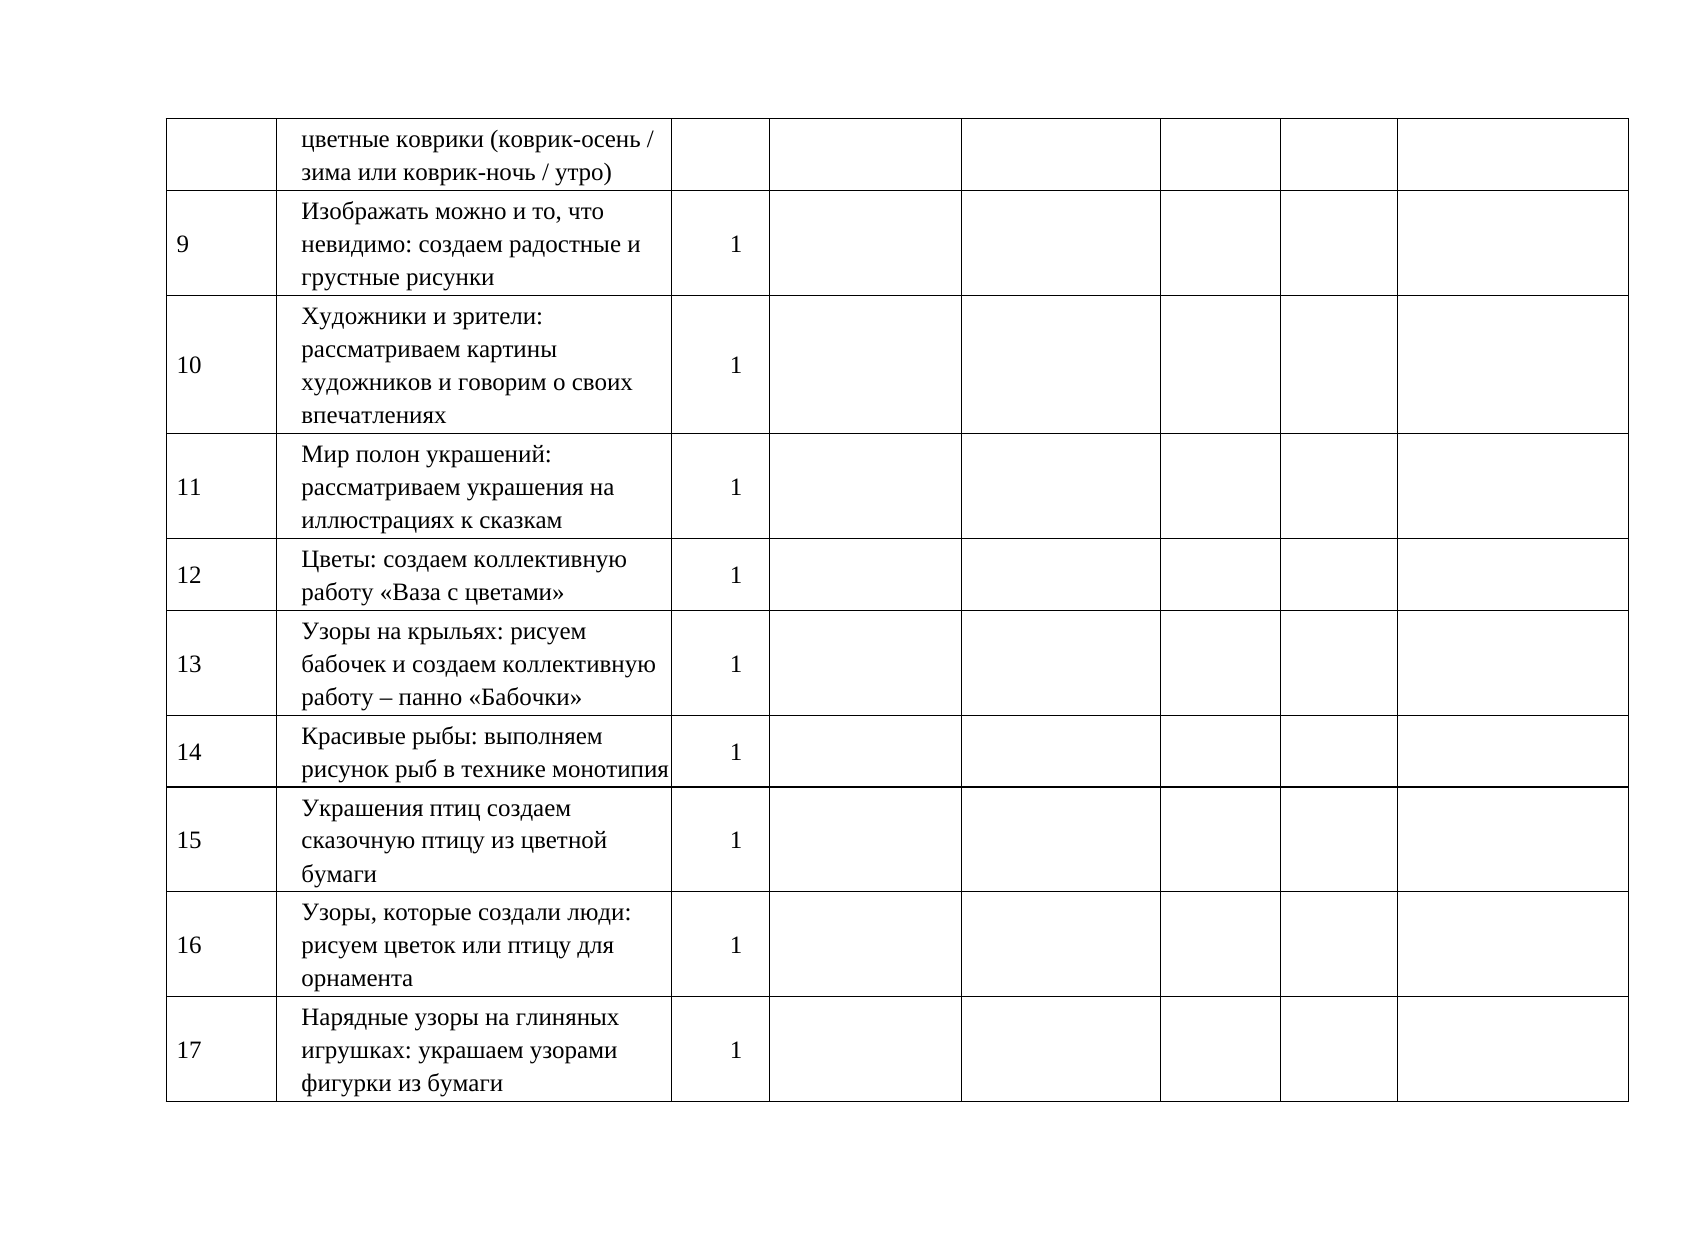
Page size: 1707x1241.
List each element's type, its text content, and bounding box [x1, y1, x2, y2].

table_cell [962, 296, 1160, 433]
table_cell Украшения птиц создаем сказочную птицу из цветной бумаги [277, 788, 671, 891]
table_cell [1281, 892, 1397, 996]
table_cell [962, 892, 1160, 996]
table_cell 16 [167, 892, 276, 996]
table_cell 10 [167, 296, 276, 433]
table_cell Художники и зрители: рассматриваем картины художников и говорим о своих впечатлениях [277, 296, 671, 433]
table_cell 1 [672, 611, 769, 714]
table_cell 1 [672, 788, 769, 891]
table_cell [1281, 788, 1397, 891]
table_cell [277, 119, 671, 190]
table_cell [770, 434, 961, 538]
table_cell [770, 119, 961, 190]
table_cell 1 [672, 716, 769, 786]
table_cell [1161, 997, 1280, 1101]
table_cell [1281, 539, 1397, 609]
table_cell [770, 788, 961, 891]
table_cell 14 [167, 716, 276, 786]
table_cell [962, 611, 1160, 714]
table_cell [770, 997, 961, 1101]
table_cell 1 [672, 539, 769, 609]
table_cell 13 [167, 611, 276, 714]
table_cell 1 [672, 191, 769, 295]
table_cell [1398, 539, 1628, 609]
table_cell [962, 119, 1160, 190]
table_cell Красивые рыбы: выполняем рисунок рыб в технике монотипия [277, 716, 671, 786]
table_cell [962, 788, 1160, 891]
table_cell [770, 539, 961, 609]
table_cell [962, 539, 1160, 609]
table_cell [1161, 191, 1280, 295]
table_cell [1398, 119, 1628, 190]
table_cell [1161, 434, 1280, 538]
table_cell Изображать можно и то, что невидимо: создаем радостные и грустные рисунки [277, 191, 671, 295]
table_cell [1281, 716, 1397, 786]
table_cell [1161, 611, 1280, 714]
table_cell 1 [672, 296, 769, 433]
table_cell [770, 611, 961, 714]
table_cell [1281, 296, 1397, 433]
table_cell Нарядные узоры на глиняных игрушках: украшаем узорами фигурки из бумаги [277, 997, 671, 1101]
table_cell Цветы: создаем коллективную работу «Ваза с цветами» [277, 539, 671, 609]
table_cell [1398, 611, 1628, 714]
table_cell [1161, 539, 1280, 609]
table_cell [770, 892, 961, 996]
table_cell 1 [672, 892, 769, 996]
table_cell Мир полон украшений: рассматриваем украшения на иллюстрациях к сказкам [277, 434, 671, 538]
table_cell 9 [167, 191, 276, 295]
table_cell [1398, 997, 1628, 1101]
table_cell [962, 997, 1160, 1101]
table_cell [1398, 191, 1628, 295]
table_cell 8 [167, 119, 276, 190]
table_cell [1398, 892, 1628, 996]
table_cell [1281, 611, 1397, 714]
table_cell 17 [167, 997, 276, 1101]
table_cell [962, 191, 1160, 295]
table_cell [1398, 296, 1628, 433]
table_cell [1398, 716, 1628, 786]
table_cell [770, 191, 961, 295]
table_cell [1281, 191, 1397, 295]
table_cell 1 [672, 434, 769, 538]
table_cell [1161, 119, 1280, 190]
table_cell [1281, 119, 1397, 190]
table_cell 1 [672, 997, 769, 1101]
table_cell [1161, 716, 1280, 786]
table_cell [1161, 296, 1280, 433]
table_cell [1398, 434, 1628, 538]
table_cell 1 [672, 119, 769, 190]
table_cell 15 [167, 788, 276, 891]
table_cell [1281, 434, 1397, 538]
table_cell [1398, 788, 1628, 891]
table_cell [1161, 788, 1280, 891]
table_cell 11 [167, 434, 276, 538]
table_cell [962, 716, 1160, 786]
table_cell [1281, 997, 1397, 1101]
table_cell Узоры на крыльях: рисуем бабочек и создаем коллективную работу – панно «Бабочки» [277, 611, 671, 714]
table_cell [962, 434, 1160, 538]
table_cell Узоры, которые создали люди: рисуем цветок или птицу для орнамента [277, 892, 671, 996]
table_cell [770, 296, 961, 433]
table_cell [770, 716, 961, 786]
table_cell 12 [167, 539, 276, 609]
table_cell [1161, 892, 1280, 996]
